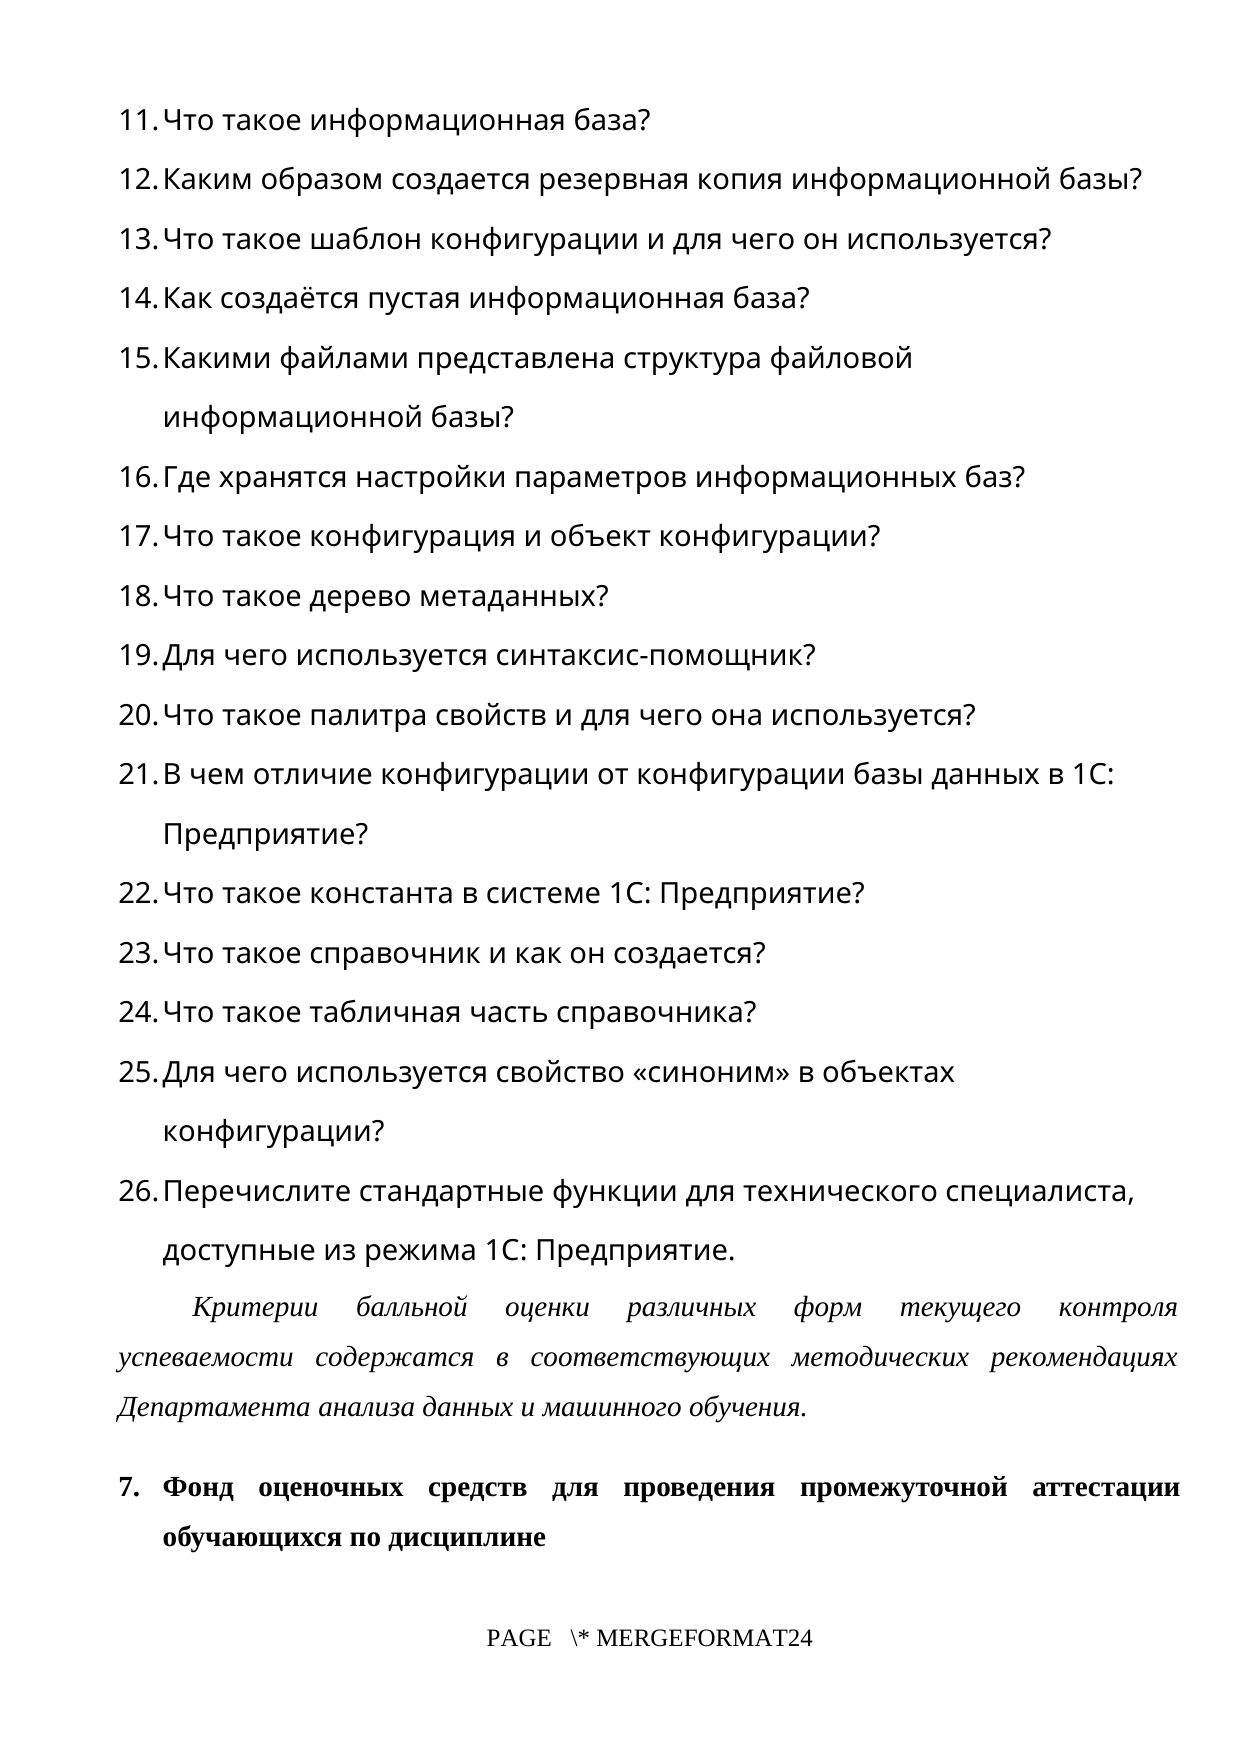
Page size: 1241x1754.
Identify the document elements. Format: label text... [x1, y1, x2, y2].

list Для чего используется синтаксис-помощник? [118, 634, 1181, 674]
list Что такое табличная часть справочника? [118, 991, 1181, 1031]
list Что такое палитра свойств и для чего она используется? [118, 694, 1181, 734]
list Перечислите стандартные функции для технического специалиста, доступные из режима 1С: Предприятие. [118, 1170, 1181, 1269]
list Что такое дерево метаданных? [118, 575, 1181, 615]
text Критерии балльной оценки различных форм текущего контроля успеваемости содержатся в соответствующих методических рекомендациях Департамента анализа данных и машинного обучения. [118, 1289, 1181, 1423]
subtitle Фонд оценочных средств для проведения промежуточной аттестации обучающихся по дисциплине [118, 1469, 1181, 1553]
list Для чего используется свойство «синоним» в объектах конфигурации? [118, 1051, 1181, 1150]
list Что такое константа в системе 1С: Предприятие? [118, 872, 1181, 912]
list Что такое информационная база? [118, 99, 1181, 139]
list Как создаётся пустая информационная база? [118, 278, 1181, 317]
list Что такое справочник и как он создается? [118, 932, 1181, 972]
list Что такое конфигурация и объект конфигурации? [118, 516, 1181, 555]
list В чем отличие конфигурации от конфигурации базы данных в 1С: Предприятие? [118, 753, 1181, 853]
list Каким образом создается резервная копия информационной базы? [118, 159, 1181, 198]
list Какими файлами представлена структура файловой информационной базы? [118, 337, 1181, 436]
list Что такое шаблон конфигурации и для чего он используется? [118, 218, 1181, 258]
list Где хранятся настройки параметров информационных баз? [118, 456, 1181, 496]
